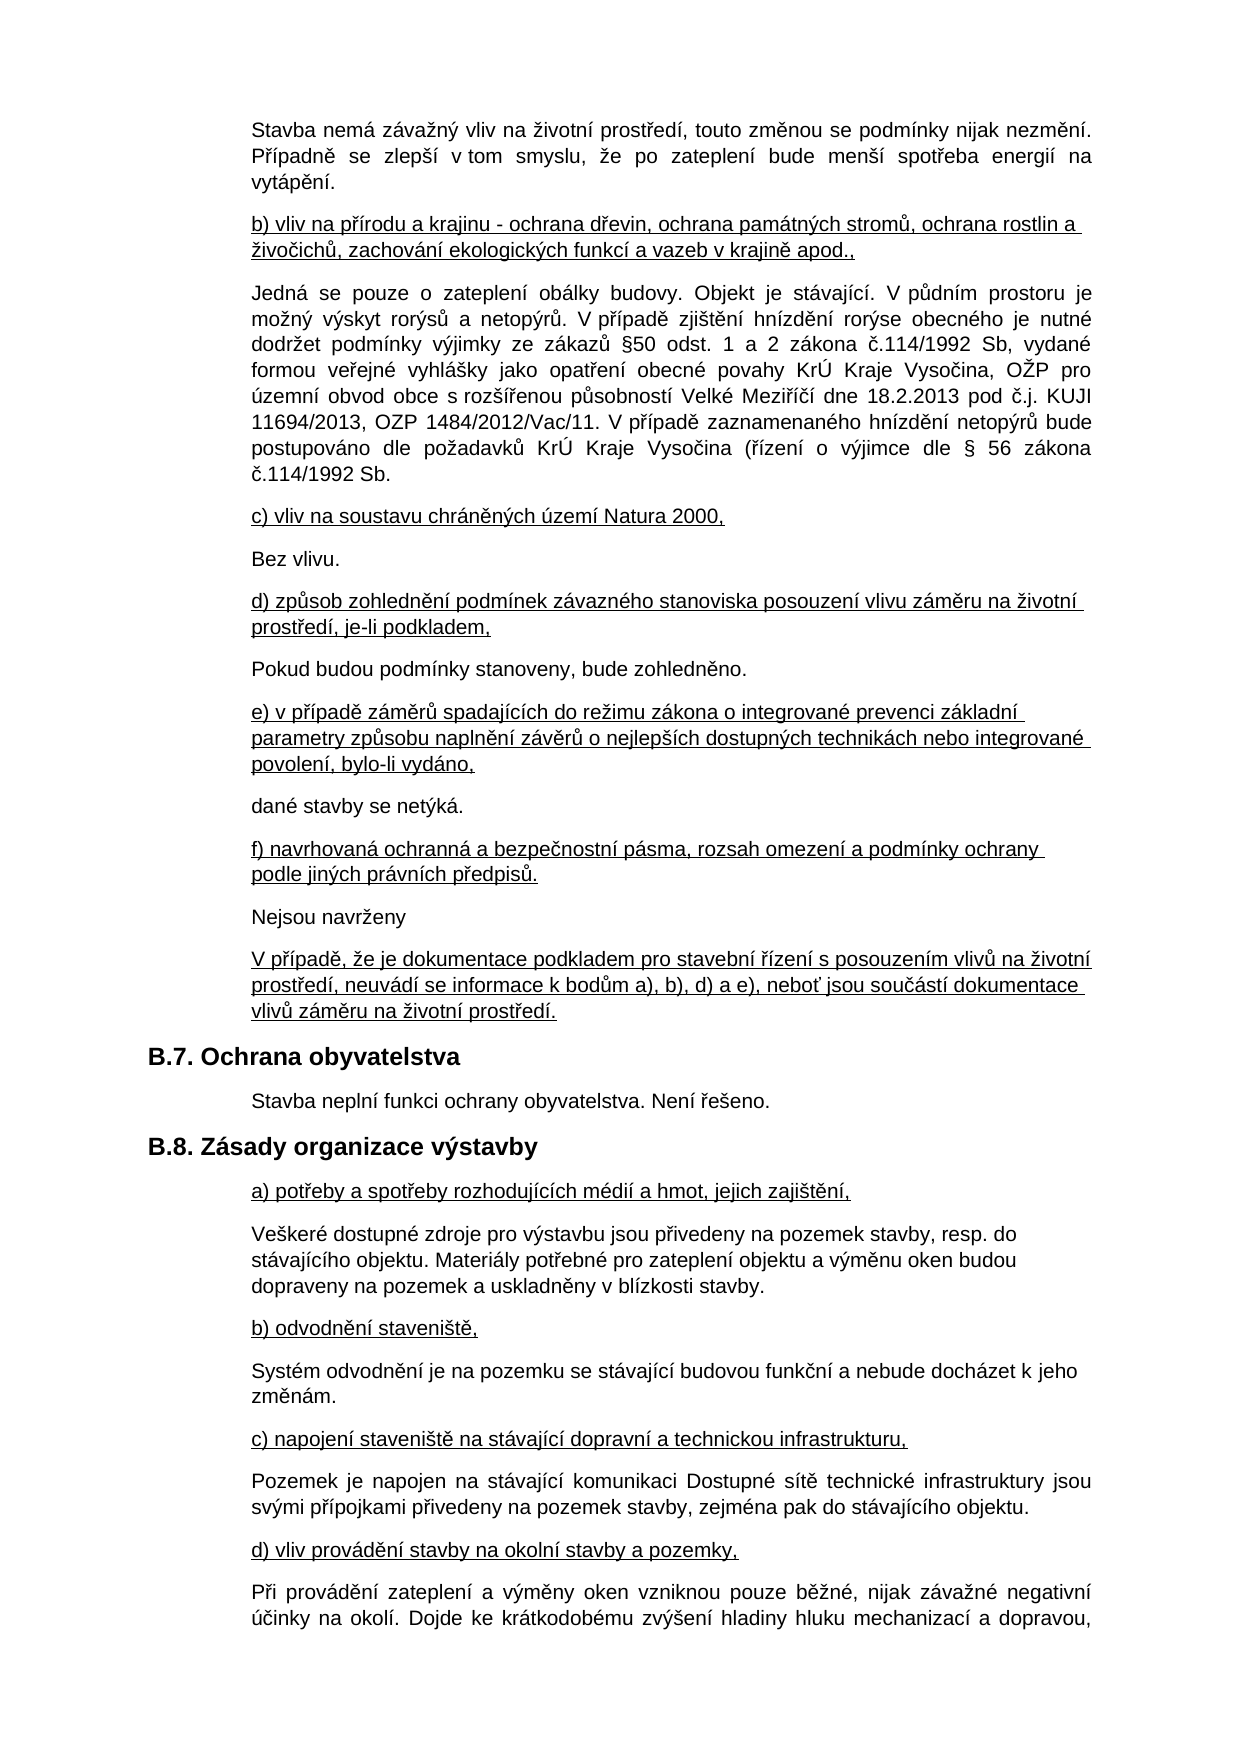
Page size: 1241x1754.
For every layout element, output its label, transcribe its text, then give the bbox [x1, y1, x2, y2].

text e) v případě záměrů spadajících do režimu zákona o integrované prevenci základní parametry způsobu naplnění závěrů o nejlepších dostupných technikách nebo integrované povolení, bylo-li vydáno, [251, 700, 1093, 775]
text Pokud budou podmínky stanoveny, bude zohledněno. [251, 657, 1093, 681]
text Systém odvodnění je na pozemku se stávající budovou funkční a nebude docházet k jeho změnám. [251, 1358, 1093, 1408]
text Stavba nemá závažný vliv na životní prostředí, touto změnou se podmínky nijak nezmění. Případně se zlepší v tom smyslu, že po zateplení bude menší spotřeba energií na vytápění. [251, 118, 1093, 194]
text d) způsob zohlednění podmínek závazného stanoviska posouzení vlivu záměru na životní prostředí, je-li podkladem, [251, 589, 1093, 639]
text V případě, že je dokumentace podkladem pro stavební řízení s posouzením vlivů na životní prostředí, neuvádí se informace k bodům a), b), d) a e), neboť jsou součástí dokumentace vlivů záměru na životní prostředí. [251, 947, 1093, 1023]
text B.8. Zásady organizace výstavby [148, 1132, 1093, 1160]
text Pozemek je napojen na stávající komunikaci Dostupné sítě technické infrastruktury jsou svými přípojkami přivedeny na pozemek stavby, zejména pak do stávajícího objektu. [251, 1469, 1093, 1519]
text Bez vlivu. [251, 546, 1093, 570]
text B.7. Ochrana obyvatelstva [148, 1041, 1093, 1070]
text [251, 1580, 1093, 1630]
text c) vliv na soustavu chráněných území Natura 2000, [251, 504, 1093, 528]
text Nejsou navrženy [148, 905, 1093, 929]
text dané stavby se netýká. [251, 794, 1093, 818]
text f) navrhovaná ochranná a bezpečnostní pásma, rozsah omezení a podmínky ochrany podle jiných právních předpisů. [251, 836, 1093, 886]
text Stavba neplní funkci ochrany obyvatelstva. Není řešeno. [251, 1089, 1093, 1113]
text Veškeré dostupné zdroje pro výstavbu jsou přivedeny na pozemek stavby, resp. do stávajícího objektu. Materiály potřebné pro zateplení objektu a výměnu oken budou dopraveny na pozemek a uskladněny v blízkosti stavby. [251, 1222, 1093, 1297]
text d) vliv provádění stavby na okolní stavby a pozemky, [251, 1538, 1093, 1562]
text b) vliv na přírodu a krajinu - ochrana dřevin, ochrana památných stromů, ochrana rostlin a živočichů, zachování ekologických funkcí a vazeb v krajině apod., [251, 212, 1093, 262]
text a) potřeby a spotřeby rozhodujících médií a hmot, jejich zajištění, [251, 1179, 1093, 1203]
text Jedná se pouze o zateplení obálky budovy. Objekt je stávající. V půdním prostoru je možný výskyt rorýsů a netopýrů. V případě zjištění hnízdění rorýse obecného je nutné dodržet podmínky výjimky ze zákazů §50 odst. 1 a 2 zákona č.114/1992 Sb, vydané formou veřejné vyhlášky jako opatření obecné povahy KrÚ Kraje Vysočina, OŽP pro územní obvod obce s rozšířenou působností Velké Meziříčí dne 18.2.2013 pod č.j. KUJI 11694/2013, OZP 1484/2012/Vac/11. V případě zaznamenaného hnízdění netopýrů bude postupováno dle požadavků KrÚ Kraje Vysočina (řízení o výjimce dle § 56 zákona č.114/1992 Sb. [251, 281, 1093, 485]
text b) odvodnění staveniště, [251, 1316, 1093, 1340]
text c) napojení staveniště na stávající dopravní a technickou infrastrukturu, [251, 1427, 1093, 1451]
